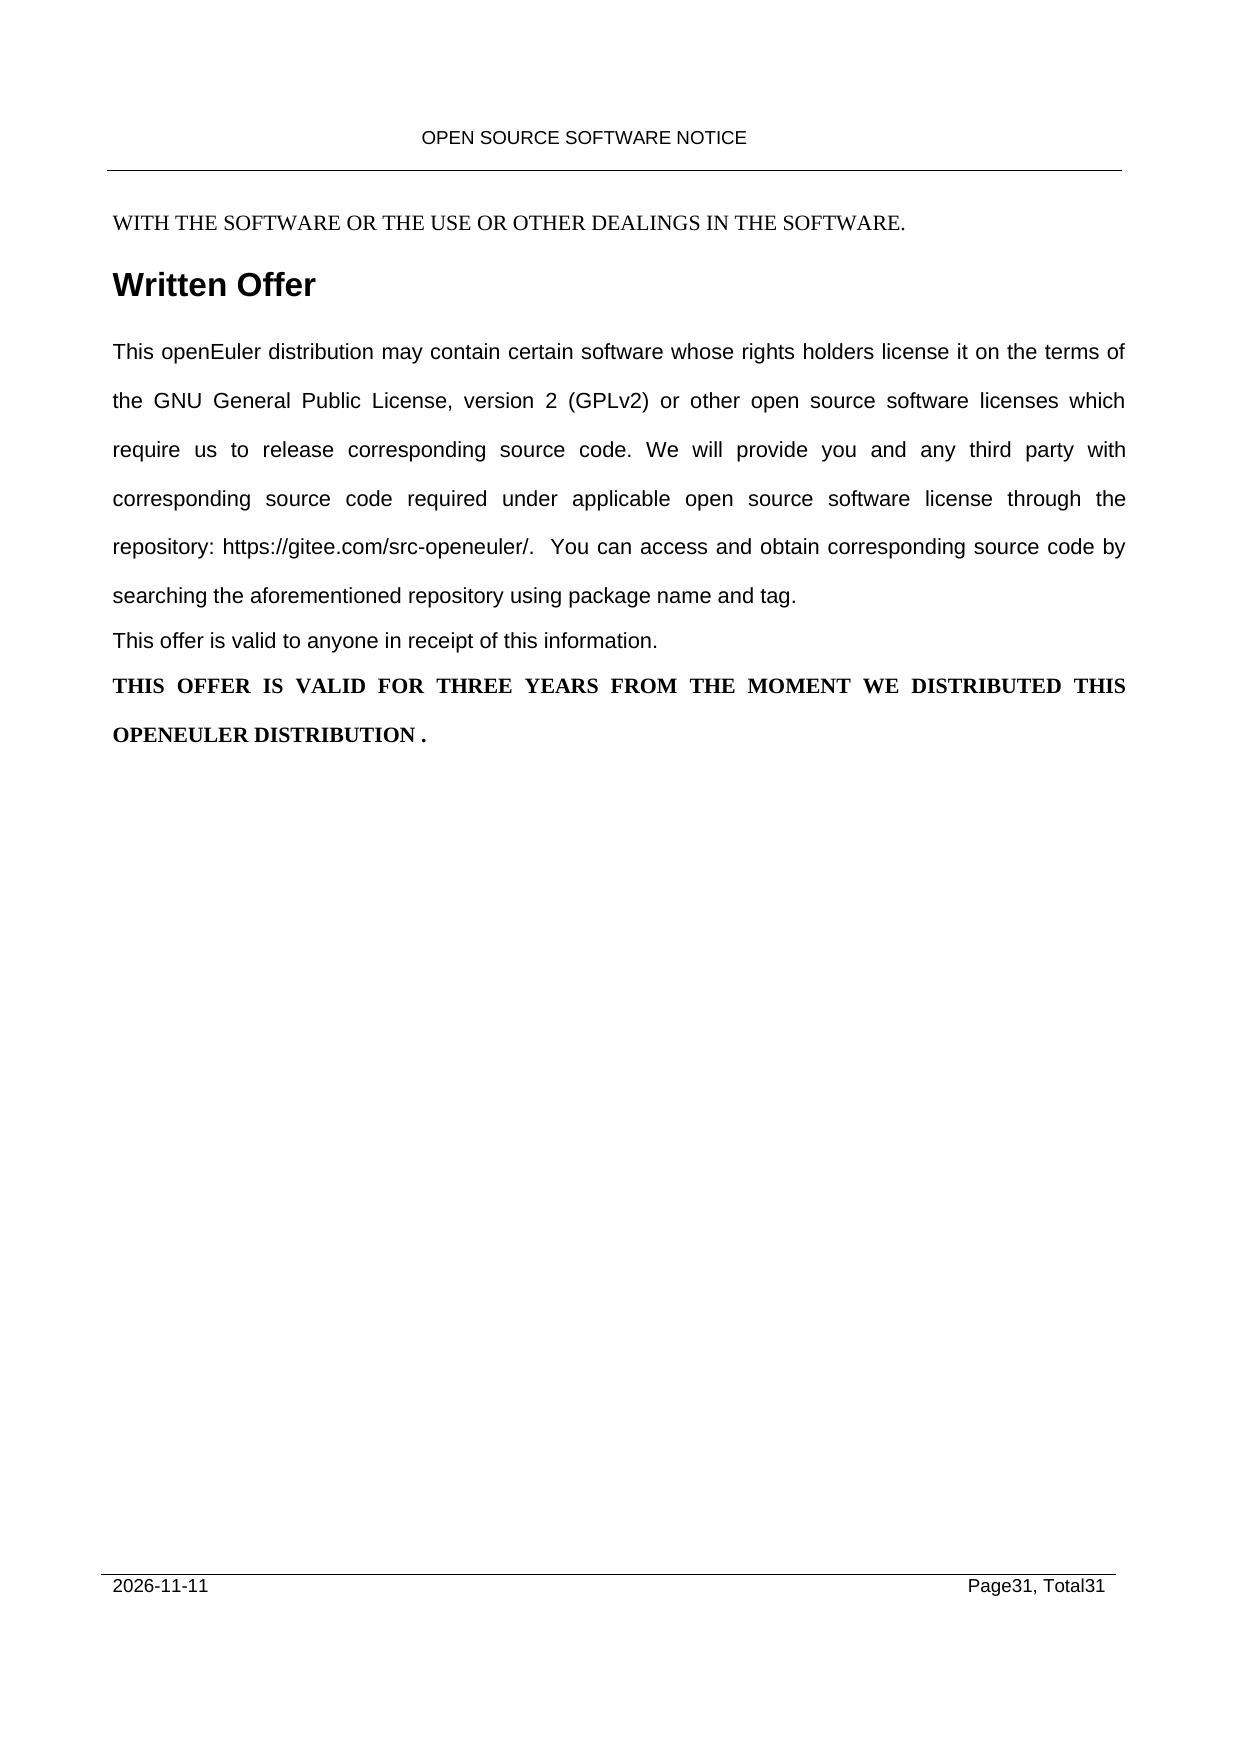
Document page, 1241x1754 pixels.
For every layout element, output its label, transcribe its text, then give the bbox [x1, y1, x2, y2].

text This offer is valid to anyone in receipt of this information. [112, 624, 1128, 657]
text This openEuler distribution may contain certain software whose rights holders license it on the terms of the GNU General Public License, version 2 (GPLv2) or other open source software licenses which require us to release corresponding source code. We will provide you and any third party with corresponding source code required under applicable open source software license through the repository: https://gitee.com/src-openeuler/. You can access and obtain corresponding source code by searching the aforementioned repository using package name and tag. [112, 336, 1128, 612]
text Written Offer [112, 251, 1128, 316]
text THIS OFFER IS VALID FOR THREE YEARS FROM THE MOMENT WE DISTRIBUTED THIS OPENEULER DISTRIBUTION . [112, 669, 1128, 751]
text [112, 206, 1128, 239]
